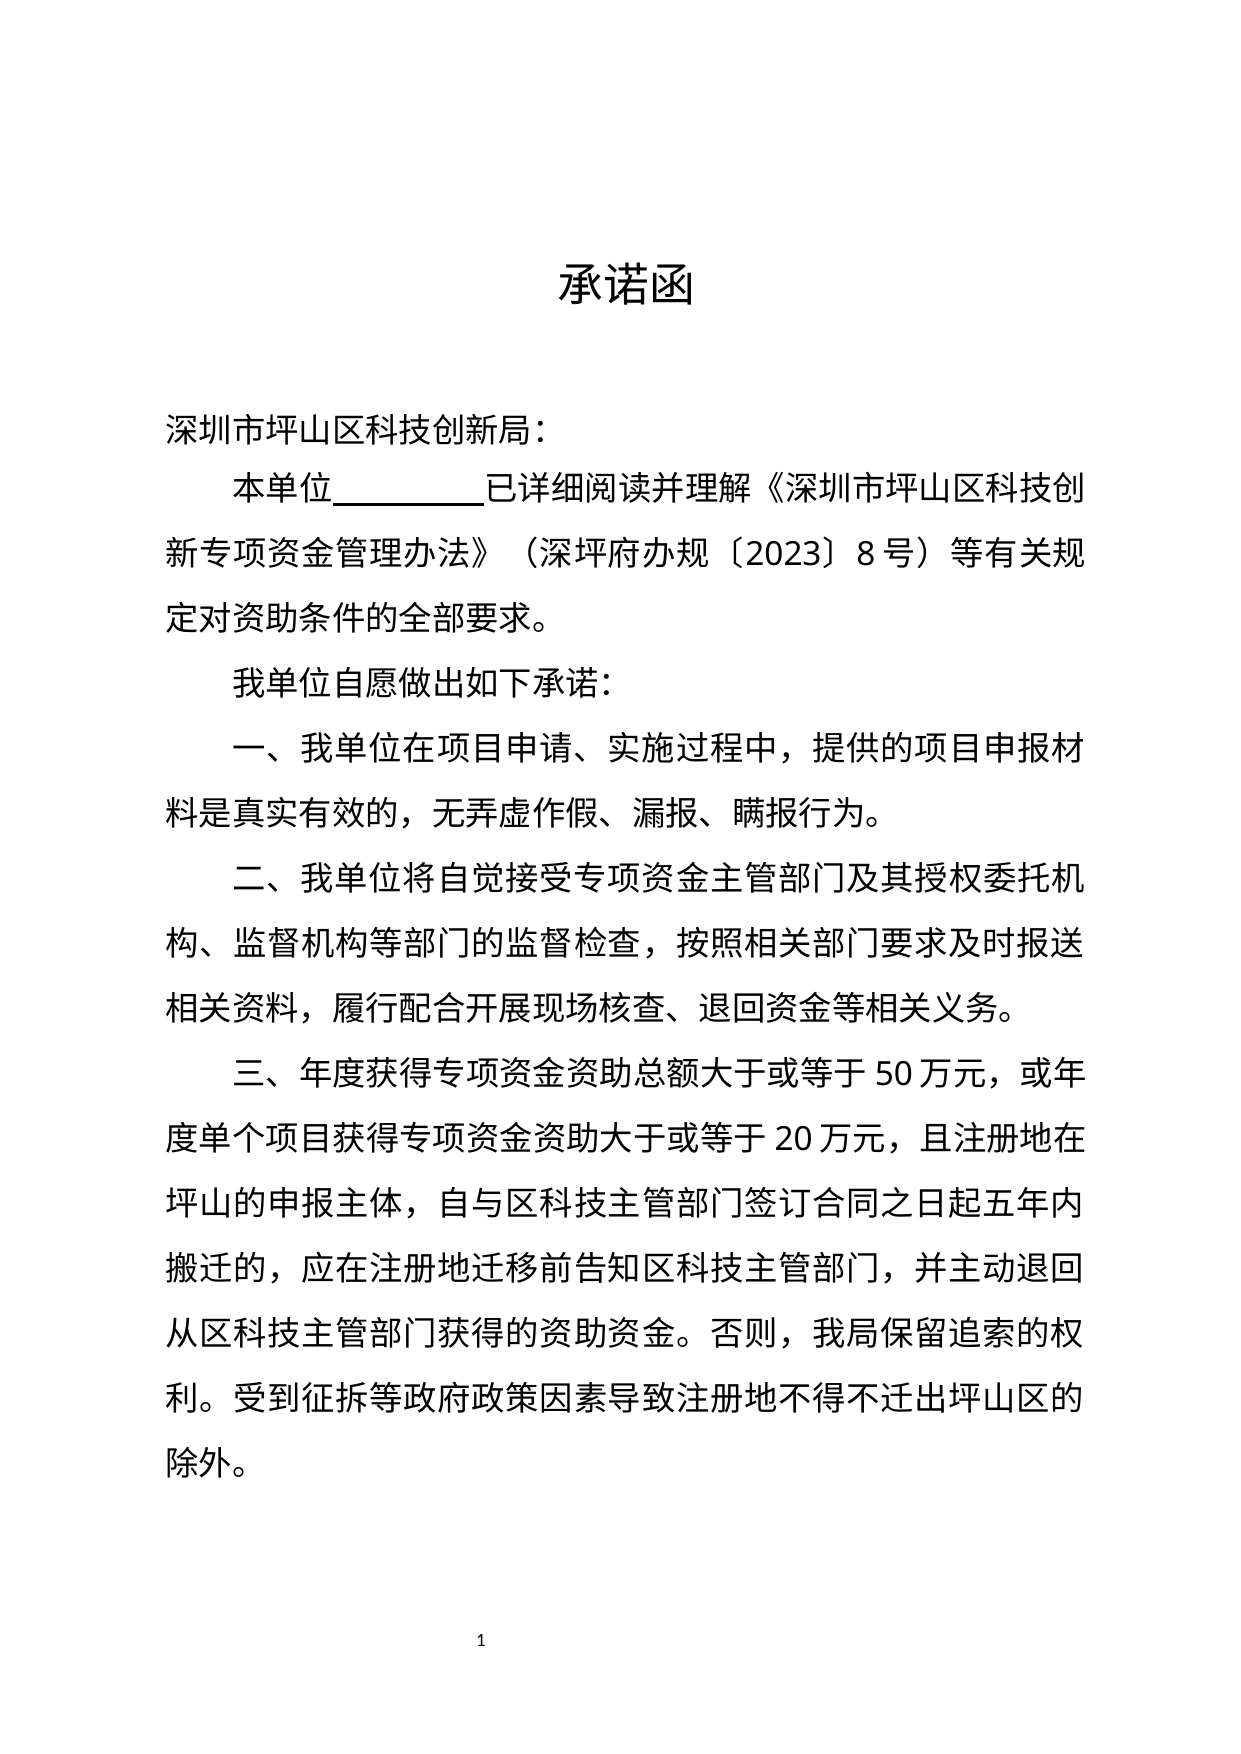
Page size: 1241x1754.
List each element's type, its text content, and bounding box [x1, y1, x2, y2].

list 深圳市坪山区科技创新局： [165, 395, 1087, 454]
text 我单位自愿做出如下承诺： [165, 649, 1087, 714]
text 二、我单位将自觉接受专项资金主管部门及其授权委托机构、监督机构等部门的监督检查，按照相关部门要求及时报送相关资料，履行配合开展现场核查、退回资金等相关义务。 [165, 844, 1087, 1039]
text 三、年度获得专项资金资助总额大于或等于50万元，或年度单个项目获得专项资金资助大于或等于20万元，且注册地在坪山的申报主体，自与区科技主管部门签订合同之日起五年内搬迁的，应在注册地迁移前告知区科技主管部门，并主动退回从区科技主管部门获得的资助资金。否则，我局保留追索的权利。受到征拆等政府政策因素导致注册地不得不迁出坪山区的除外。 [165, 1039, 1087, 1494]
text 本单位 已详细阅读并理解《深圳市坪山区科技创新专项资金管理办法》（深坪府办规〔2023〕8号）等有关规定对资助条件的全部要求。 [165, 454, 1087, 649]
text 一、我单位在项目申请、实施过程中，提供的项目申报材料是真实有效的，无弄虚作假、漏报、瞒报行为。 [165, 714, 1087, 844]
subtitle 承诺函 [165, 233, 1087, 330]
